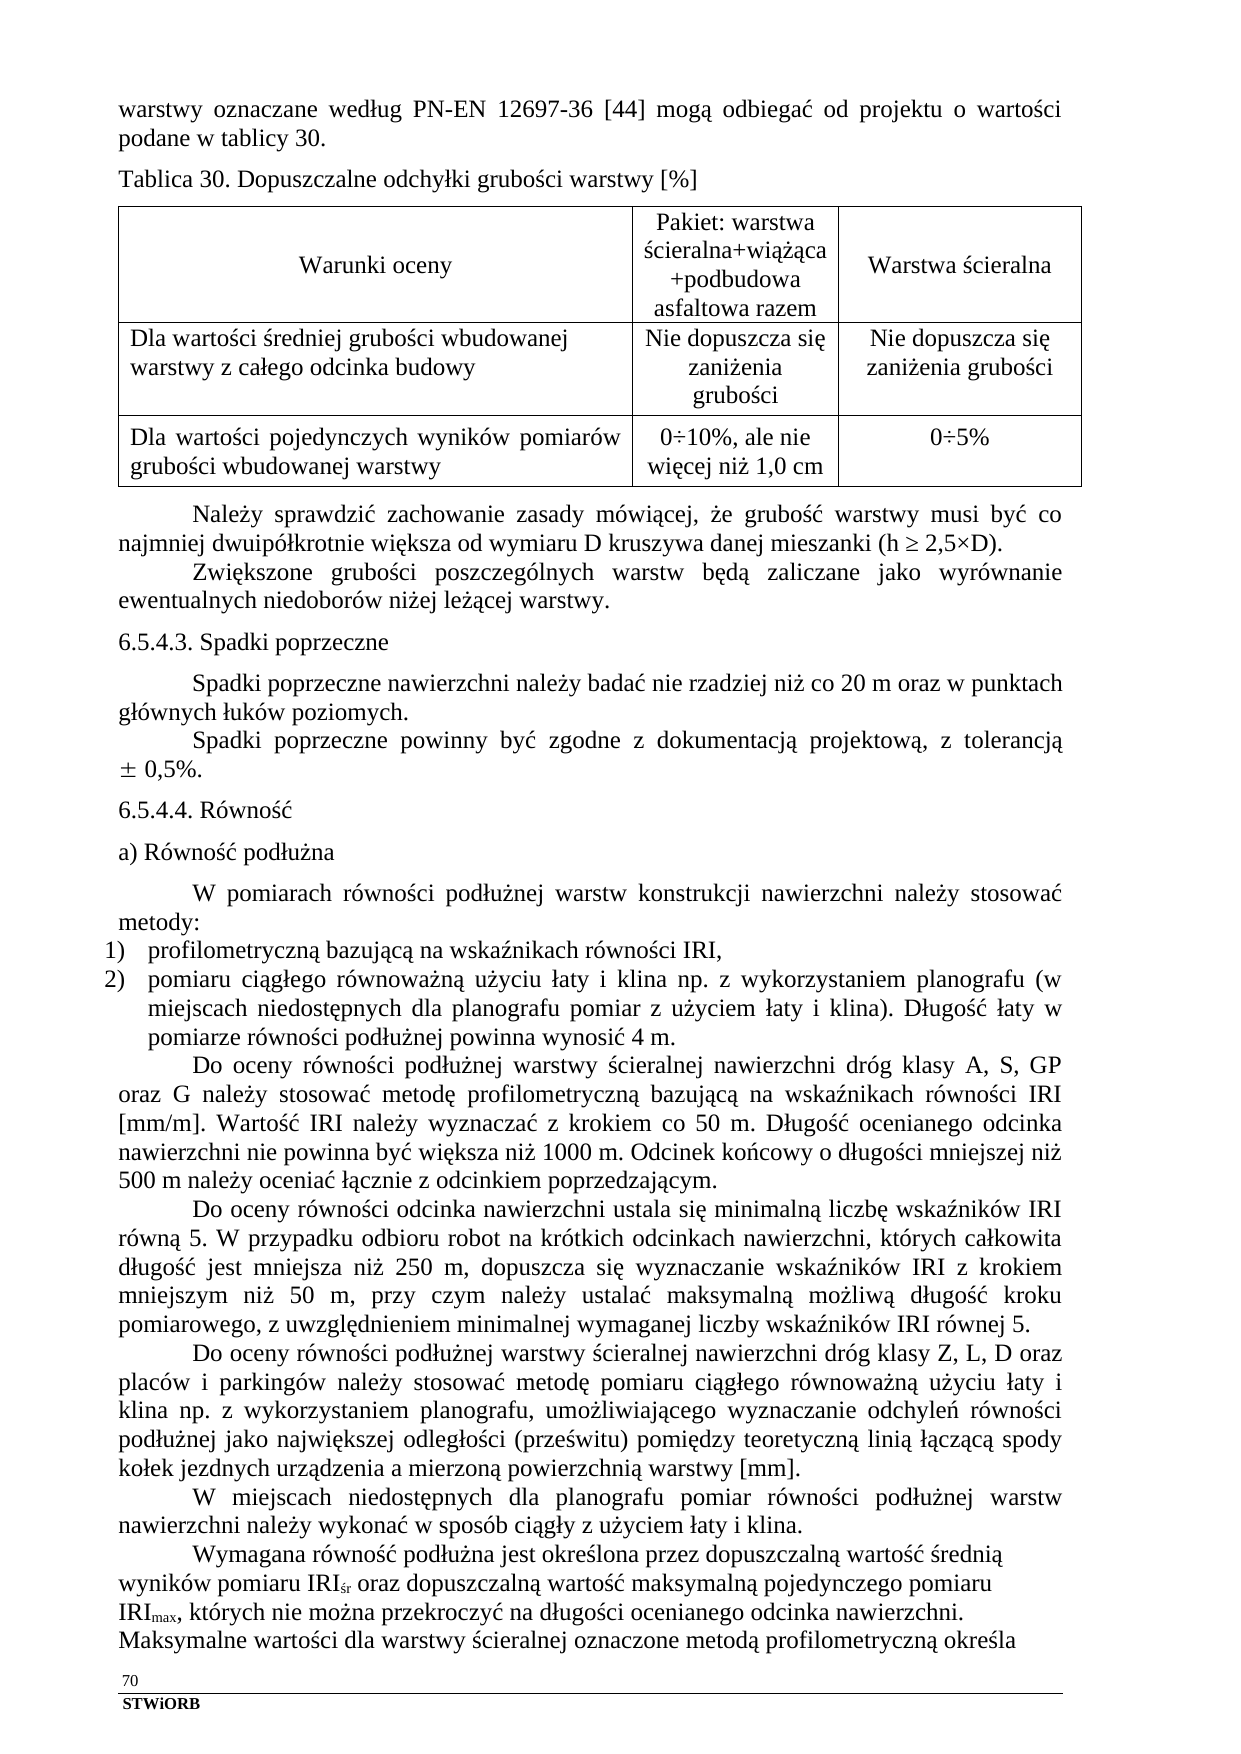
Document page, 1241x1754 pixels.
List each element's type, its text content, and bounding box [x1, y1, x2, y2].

text 6.5.4.3. Spadki poprzeczne [118, 627, 1063, 656]
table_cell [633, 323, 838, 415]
text Spadki poprzeczne nawierzchni należy badać nie rzadziej niż co oraz w punktach głównych łuków poziomych. [118, 668, 1063, 726]
text Zwiększone grubości poszczególnych warstw będą zaliczane jako wyrównanie ewentualnych niedoborów niżej leżącej warstwy. [118, 557, 1063, 614]
text Do oceny równości podłużnej warstwy ścieralnej nawierzchni dróg klasy A, S, GP oraz G należy stosować metodę profilometryczną bazującą na wskaźnikach równości IRI [mm/m]. Wartość IRI należy wyznaczać z krokiem co 50 m. Długość ocenianego odcinka nawierzchni nie powinna być większa niż 1000 m. Odcinek końcowy o długości mniejszej niż 500 m należy oceniać łącznie z odcinkiem poprzedzającym. [118, 1051, 1063, 1194]
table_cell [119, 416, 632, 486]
text 6.5.4.4. Równość [118, 796, 1063, 824]
text Spadki poprzeczne powinny być zgodne z dokumentacją projektową, z tolerancją 0,5%. [118, 726, 1063, 783]
text wyników pomiaru IRIśr oraz dopuszczalną wartość maksymalną pojedynczego pomiaru [118, 1568, 1063, 1597]
list profilometryczną bazującą na wskaźnikach równości IRI, [125, 936, 1063, 964]
list pomiaru ciągłego równoważną użyciu łaty i klina np. z wykorzystaniem planografu (w miejscach niedostępnych dla planografu pomiar z użyciem łaty i klina). Długość łaty w pomiarze równości podłużnej powinna wynosić 4 m. [125, 964, 1063, 1051]
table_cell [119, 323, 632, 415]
text Maksymalne wartości dla warstwy ścieralnej oznaczone metodą profilometryczną określa [118, 1626, 1063, 1654]
text Do oceny równości podłużnej warstwy ścieralnej nawierzchni dróg klasy Z, L, D oraz placów i parkingów należy stosować metodę pomiaru ciągłego równoważną użyciu łaty i klina np. z wykorzystaniem planografu, umożliwiającego wyznaczanie odchyleń równości podłużnej jako największej odległości (prześwitu) pomiędzy teoretyczną linią łączącą spody kołek jezdnych urządzenia a mierzoną powierzchnią warstwy [mm]. [118, 1338, 1063, 1482]
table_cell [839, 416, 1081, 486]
text Wymagana równość podłużna jest określona przez dopuszczalną wartość średnią [118, 1539, 1063, 1568]
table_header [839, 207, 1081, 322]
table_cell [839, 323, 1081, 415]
text Do oceny równości odcinka nawierzchni ustala się minimalną liczbę wskaźników IRI równą 5. W przypadku odbioru robot na krótkich odcinkach nawierzchni, których całkowita długość jest mniejsza niż 250 m, dopuszcza się wyznaczanie wskaźników IRI z krokiem mniejszym niż 50 m, przy czym należy ustalać maksymalną możliwą długość kroku pomiarowego, z uwzględnieniem minimalnej wymaganej liczby wskaźników IRI równej 5. [118, 1194, 1063, 1338]
text Należy sprawdzić zachowanie zasady mówiącej, że grubość warstwy musi być co najmniej dwuipółkrotnie większa od wymiaru D kruszywa danej mieszanki (h ≥ 2,5×D). [118, 499, 1063, 557]
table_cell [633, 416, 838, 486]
text W pomiarach równości podłużnej warstw konstrukcji nawierzchni należy stosować metody: [118, 878, 1063, 936]
text a) Równość podłużna [118, 837, 1063, 866]
text IRImax, których nie można przekroczyć na długości ocenianego odcinka nawierzchni. [118, 1597, 1063, 1626]
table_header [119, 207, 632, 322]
text W miejscach niedostępnych dla planografu pomiar równości podłużnej warstw nawierzchni należy wykonać w sposób ciągły z użyciem łaty i klina. [118, 1482, 1063, 1539]
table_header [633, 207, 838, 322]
text Tablica 30. Dopuszczalne odchyłki grubości warstwy [%] [118, 164, 1063, 193]
